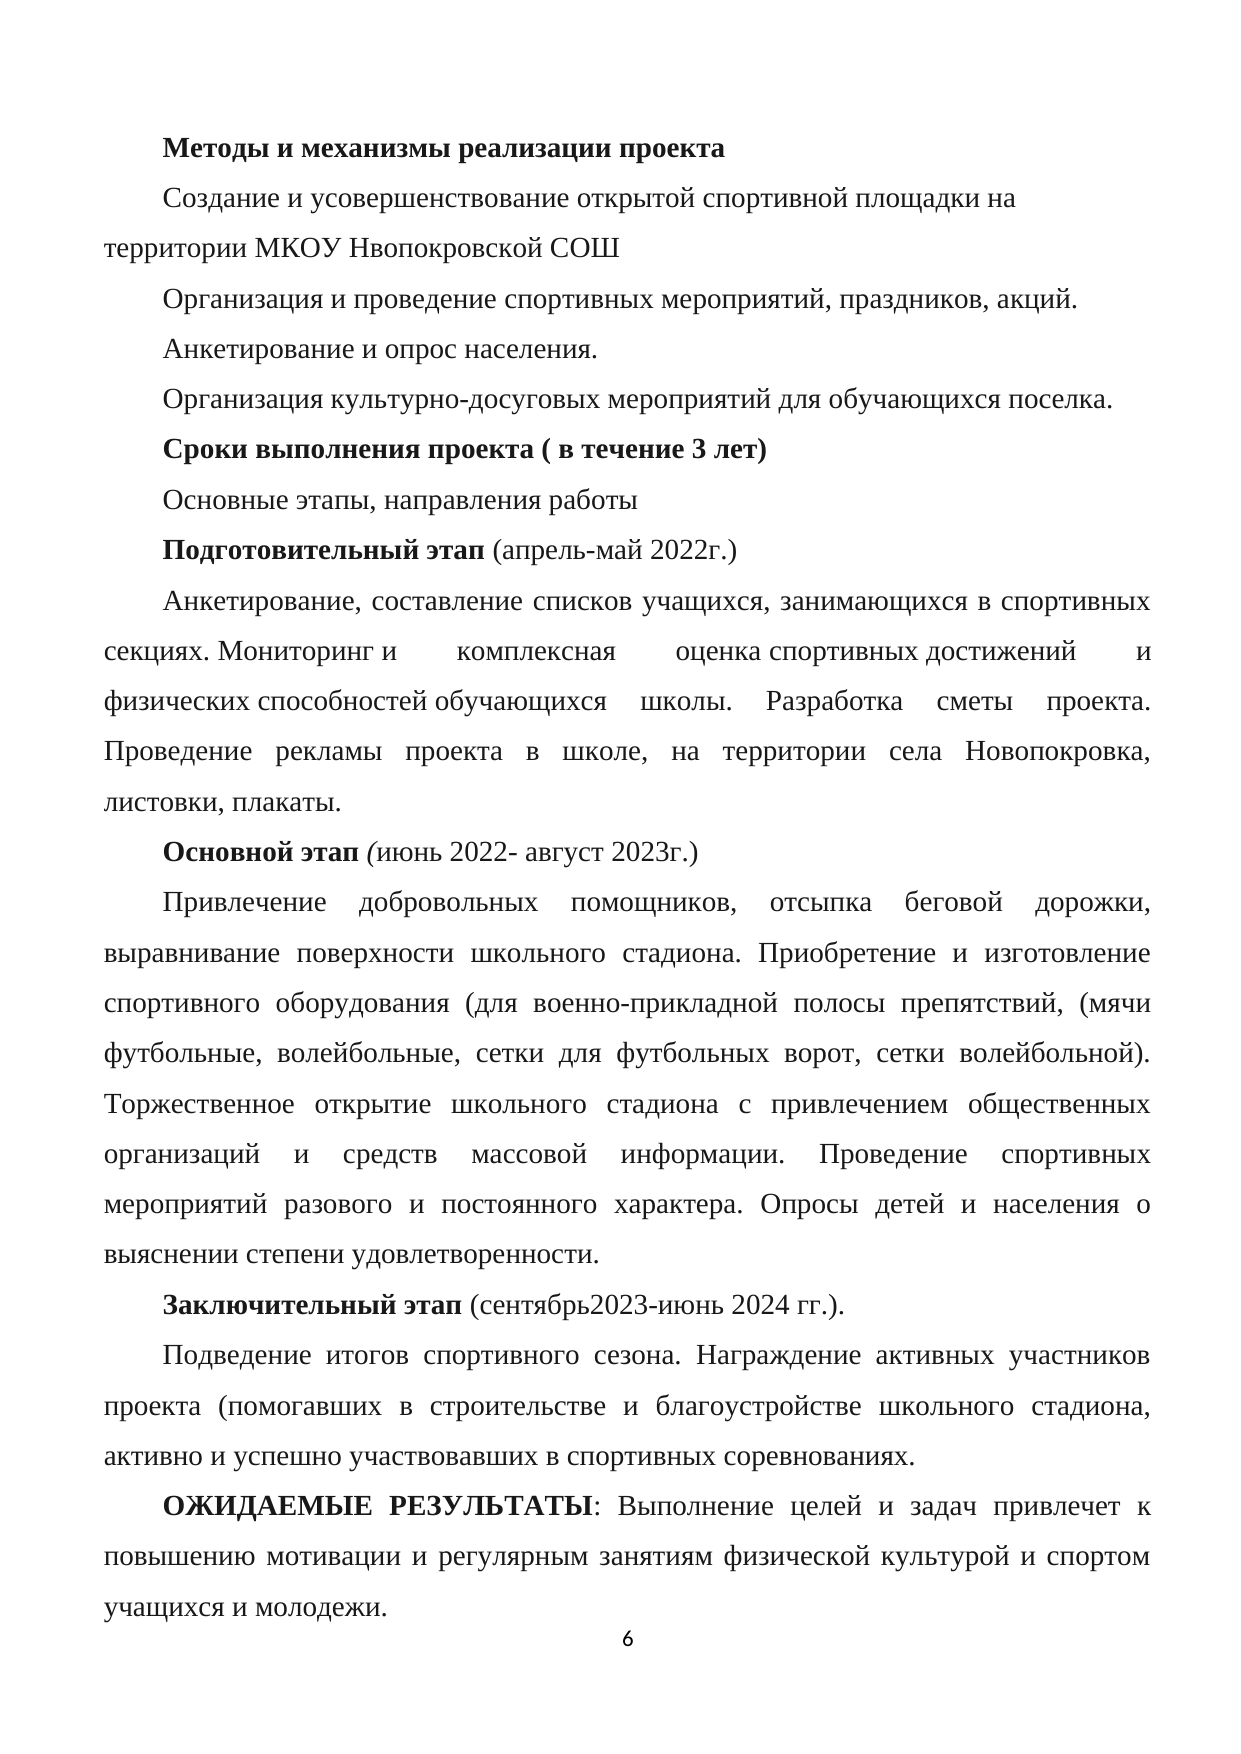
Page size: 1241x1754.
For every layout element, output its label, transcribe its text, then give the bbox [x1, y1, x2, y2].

text Анкетирование и опрос населения. [103, 331, 1152, 364]
text Организация и проведение спортивных мероприятий, праздников, акций. [103, 281, 1152, 314]
text Заключительный этап (сентябрь2023-июнь 2024 гг.). [103, 1287, 1152, 1321]
text Подведение итогов спортивного сезона. Награждение активных участников проекта (помогавших в строительстве и благоустройстве школьного стадиона, активно и успешно участвовавших в спортивных соревнованиях. [103, 1337, 1152, 1471]
text ОЖИДАЕМЫЕ РЕЗУЛЬТАТЫ: Выполнение целей и задач привлечет к повышению мотивации и регулярным занятиям физической культурой и спортом учащихся и молодежи. [103, 1488, 1152, 1622]
text Основные этапы, направления работы [103, 482, 1152, 516]
text Основной этап (июнь 2022- август 2023г.) [103, 834, 1152, 868]
text Методы и механизмы реализации проекта [103, 130, 1152, 163]
text Создание и усовершенствование открытой спортивной площадки на территории МКОУ Нвопокровской СОШ [103, 180, 1152, 264]
text Организация культурно-досуговых мероприятий для обучающихся поселка. [103, 381, 1152, 415]
text Анкетирование, составление списков учащихся, занимающихся в спортивных секциях. Мониторинг и комплексная оценка спортивных достижений и физических способностей обучающихся школы. Разработка сметы проекта. Проведение рекламы проекта в школе, на территории села Новопокровка, листовки, плакаты. [103, 583, 1152, 817]
text Привлечение добровольных помощников, отсыпка беговой дорожки, выравнивание поверхности школьного стадиона. Приобретение и изготовление спортивного оборудования (для военно-прикладной полосы препятствий, (мячи футбольные, волейбольные, сетки для футбольных ворот, сетки волейбольной). Торжественное открытие школьного стадиона с привлечением общественных организаций и средств массовой информации. Проведение спортивных мероприятий разового и постоянного характера. Опросы детей и населения о выяснении степени удовлетворенности. [103, 884, 1152, 1270]
text Сроки выполнения проекта ( в течение 3 лет) [103, 432, 1152, 465]
text Подготовительный этап (апрель-май 2022г.) [103, 532, 1152, 566]
